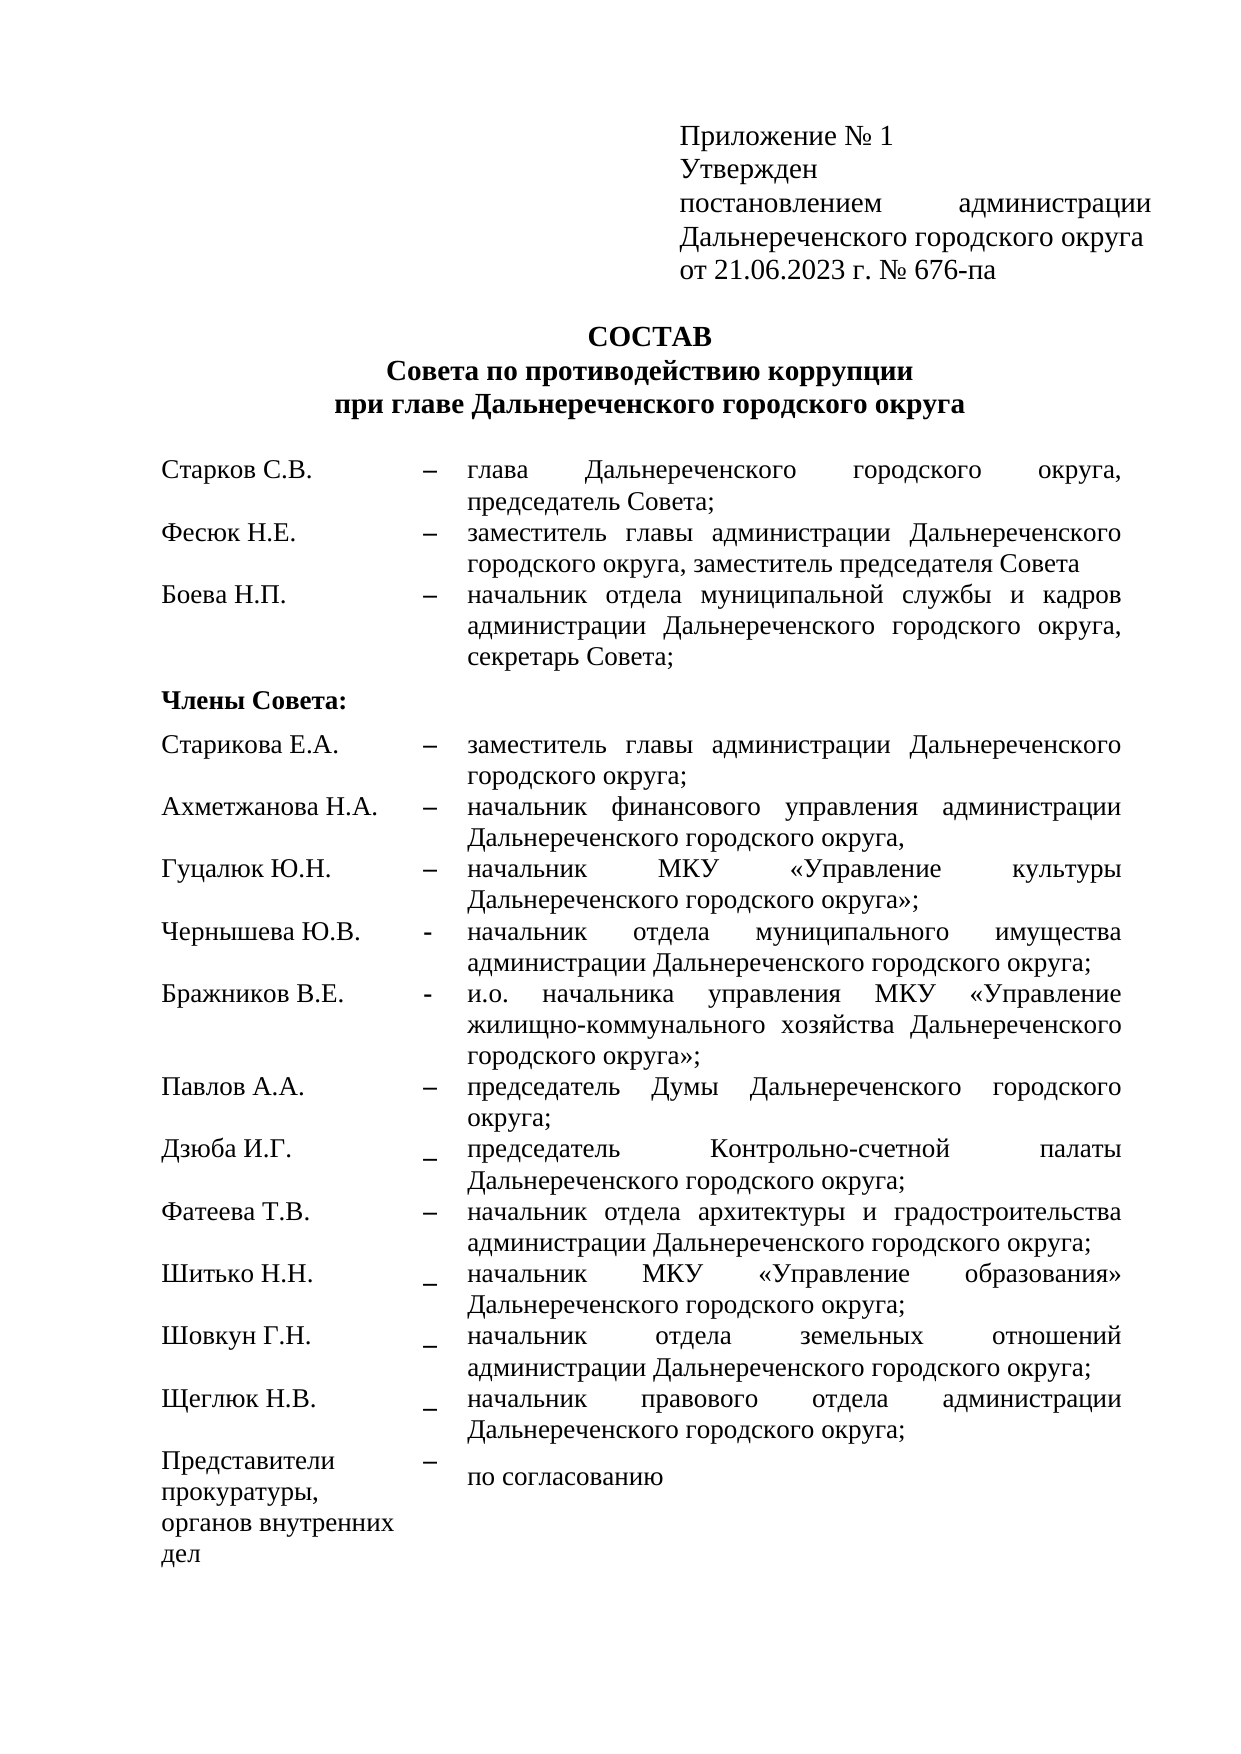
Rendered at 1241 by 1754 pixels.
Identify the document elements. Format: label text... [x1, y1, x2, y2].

table_cell Шитько Н.Н. [150, 1257, 412, 1319]
table_cell – [412, 516, 456, 578]
table_cell председатель Контрольно-счетной палаты Дальнереченского городского округа; [456, 1133, 1133, 1195]
table_cell начальник отдела земельных отношений администрации Дальнереченского городского округа; [456, 1320, 1133, 1382]
table_cell Чернышева Ю.В. Бражников В.Е. [150, 915, 412, 1070]
text Приложение № 1 [679, 118, 1152, 152]
table_cell начальник отдела архитектуры и градостроительства администрации Дальнереченского городского округа; [456, 1195, 1133, 1257]
table_header Старков С.В. [150, 454, 412, 516]
table_cell Старикова Е.А. Ахметжанова Н.А. [150, 728, 412, 852]
table_header глава Дальнереченского городского округа, председатель Совета; [456, 454, 1133, 516]
table_cell – [412, 578, 456, 672]
table_cell по согласованию [456, 1444, 1133, 1569]
table_cell начальник МКУ «Управление образования» Дальнереченского городского округа; [456, 1257, 1133, 1319]
table_cell – [412, 852, 456, 914]
table_cell - - [412, 915, 456, 1070]
table_cell заместитель главы администрации Дальнереченского городского округа; начальник финансового управления администрации Дальнереченского городского округа, [456, 728, 1133, 852]
text постановлением администрации Дальнереченского городского округа [679, 185, 1152, 252]
table_cell Дзюба И.Г. [150, 1133, 412, 1195]
table_cell _ [412, 1320, 456, 1382]
table_cell Члены Совета: [150, 672, 1133, 728]
text Утвержден [679, 152, 1152, 185]
table_cell начальник отдела муниципального имущества администрации Дальнереченского городского округа; и.о. начальника управления МКУ «Управление жилищно-коммунального хозяйства Дальнереченского городского округа»; [456, 915, 1133, 1070]
table_cell начальник правового отдела администрации Дальнереченского городского округа; [456, 1382, 1133, 1444]
table_cell _ [412, 1382, 456, 1444]
text при главе Дальнереченского городского округа [148, 386, 1152, 420]
table_cell Павлов А.А. [150, 1070, 412, 1133]
table_cell Представители прокуратуры, органов внутренних дел [150, 1444, 412, 1569]
table_header – [412, 454, 456, 516]
table_cell Фесюк Н.Е. [150, 516, 412, 578]
table_cell – – [412, 728, 456, 852]
table_cell Шовкун Г.Н. [150, 1320, 412, 1382]
table_cell председатель Думы Дальнереченского городского округа; [456, 1070, 1133, 1133]
table_cell Щеглюк Н.В. [150, 1382, 412, 1444]
table_cell заместитель главы администрации Дальнереченского городского округа, заместитель председателя Совета [456, 516, 1133, 578]
table_cell – [412, 1195, 456, 1257]
table_cell _ [412, 1257, 456, 1319]
table_cell Боева Н.П. [150, 578, 412, 672]
table_cell Фатеева Т.В. [150, 1195, 412, 1257]
table_cell – [412, 1444, 456, 1569]
table_cell начальник отдела муниципальной службы и кадров администрации Дальнереченского городского округа, секретарь Совета; [456, 578, 1133, 672]
table_cell – [412, 1070, 456, 1133]
text Совета по противодействию коррупции [148, 353, 1152, 386]
table_cell _ [412, 1133, 456, 1195]
text СОСТАВ [148, 319, 1152, 353]
table_cell начальник МКУ «Управление культуры Дальнереченского городского округа»; [456, 852, 1133, 914]
text от 21.06.2023 г. № 676-па [679, 252, 1152, 286]
table_cell Гуцалюк Ю.Н. [150, 852, 412, 914]
